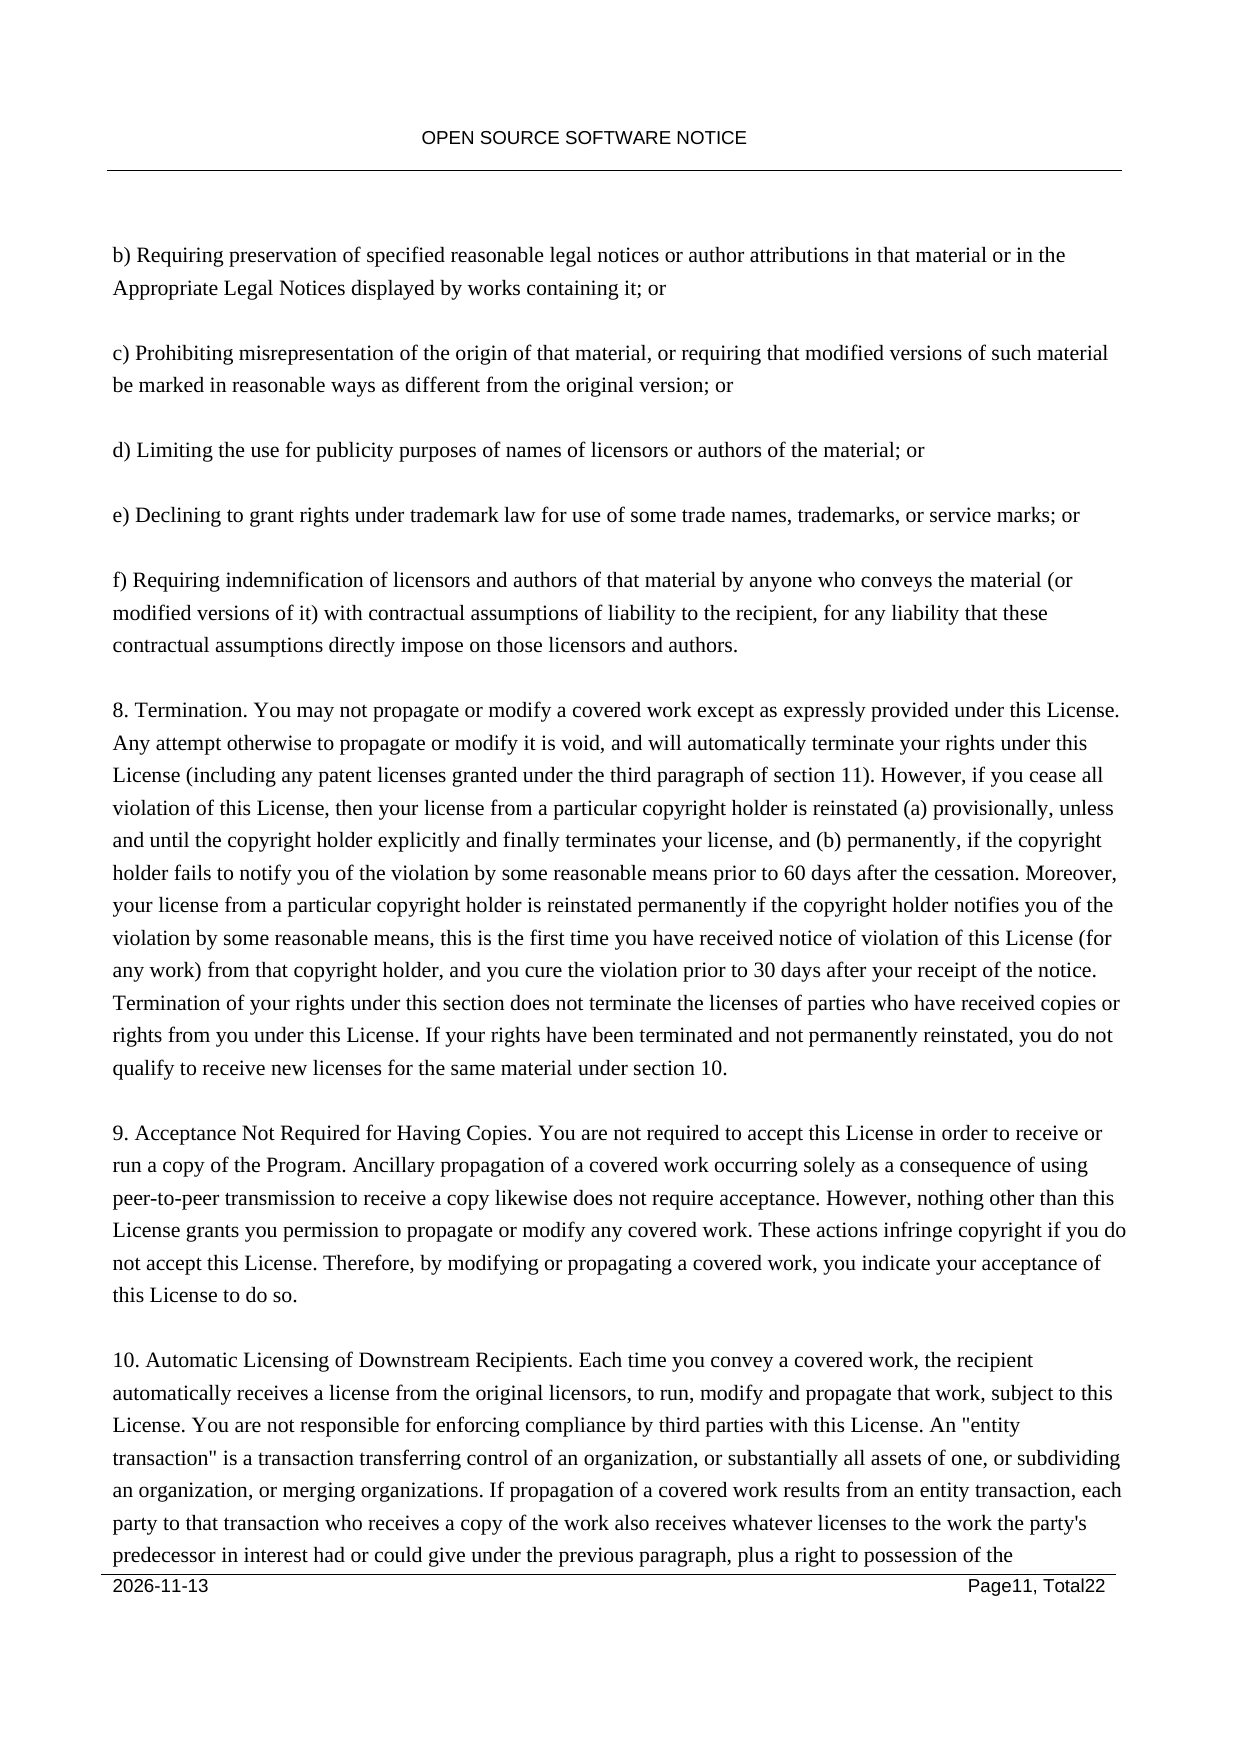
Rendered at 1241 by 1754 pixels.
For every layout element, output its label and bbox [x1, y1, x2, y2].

text [112, 206, 1128, 1571]
